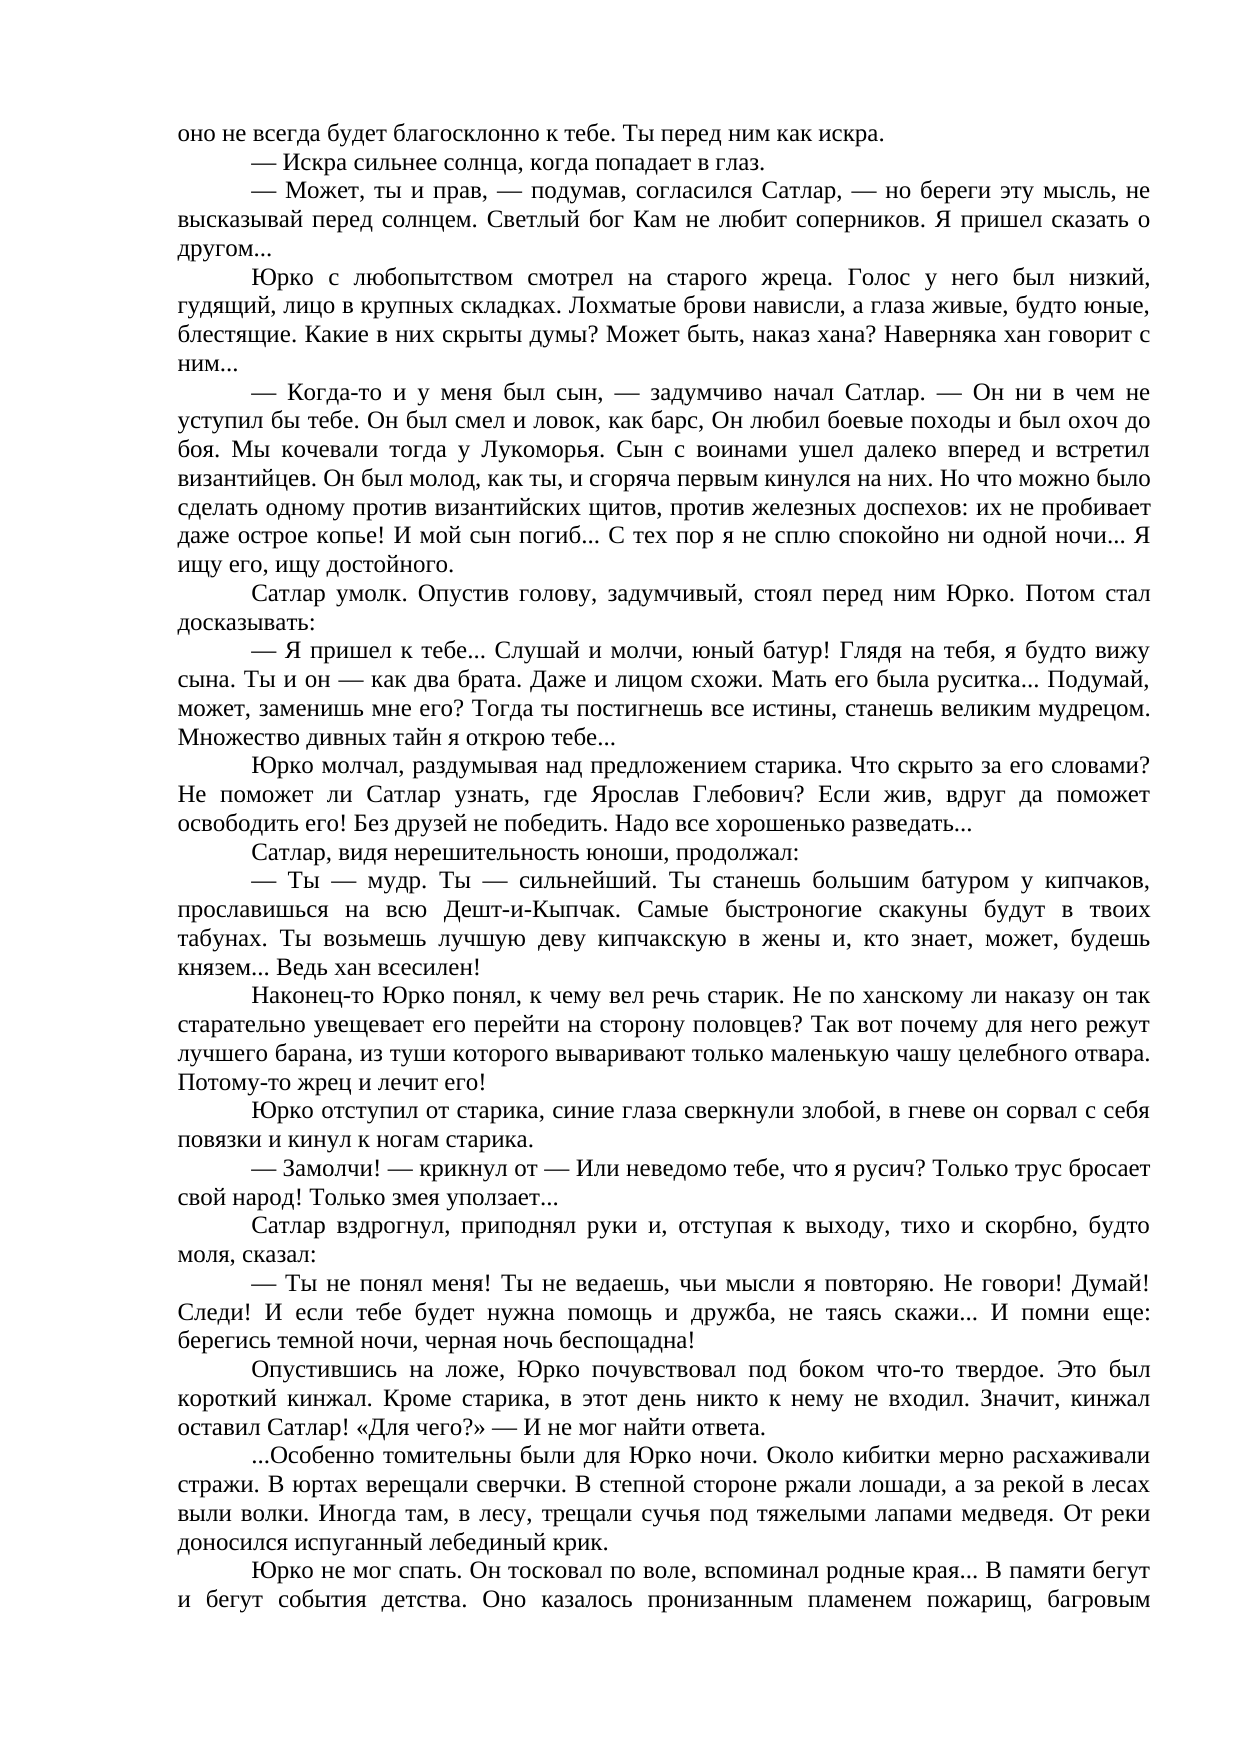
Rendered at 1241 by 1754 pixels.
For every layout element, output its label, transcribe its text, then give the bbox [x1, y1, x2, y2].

text — Искра сильнее солнца, когда попадает в глаз. [177, 147, 1152, 176]
text Наконец-то Юрко понял, к чему вел речь старик. Не по ханскому ли наказу он так старательно увещевает его перейти на сторону половцев? Так вот почему для него режут лучшего барана, из туши которого вываривают только маленькую чашу целебного отвара. Потому-то жрец и лечит его! [177, 981, 1152, 1096]
text — Ты — мудр. Ты — сильнейший. Ты станешь большим батуром у кипчаков, прославишься на всю Дешт-и-Кыпчак. Самые быстроногие скакуны будут в твоих табунах. Ты возьмешь лучшую деву кипчакскую в жены и, кто знает, может, будешь князем... Ведь хан всесилен! [177, 866, 1152, 981]
text Юрко с любопытством смотрел на старого жреца. Голос у него был низкий, гудящий, лицо в крупных складках. Лохматые брови нависли, а глаза живые, будто юные, блестящие. Какие в них скрыты думы? Может быть, наказ хана? Наверняка хан говорит с ним... [177, 262, 1152, 377]
text — Может, ты и прав, — подумав, согласился Сатлар, — но береги эту мысль, не высказывай перед солнцем. Светлый бог Кам не любит соперников. Я пришел сказать о другом... [177, 176, 1152, 262]
text — Я пришел к тебе... Слушай и молчи, юный батур! Глядя на тебя, я будто вижу сына. Ты и он — как два брата. Даже и лицом схожи. Мать его была руситка... Подумай, может, заменишь мне его? Тогда ты постигнешь все истины, станешь великим мудрецом. Множество дивных тайн я открою тебе... [177, 636, 1152, 751]
text — Замолчи! — крикнул от — Или неведомо тебе, что я русич? Только трус бросает свой народ! Только змея уползает... [177, 1153, 1152, 1211]
text — Когда-то и у меня был сын, — задумчиво начал Сатлар. — Он ни в чем не уступил бы тебе. Он был смел и ловок, как барс, Он любил боевые походы и был охоч до боя. Мы кочевали тогда у Лукоморья. Сын с воинами ушел далеко вперед и встретил византийцев. Он был молод, как ты, и сгоряча первым кинулся на них. Но что можно было сделать одному против византийских щитов, против железных доспехов: их не пробивает даже острое копье! И мой сын погиб... С тех пор я не сплю спокойно ни одной ночи... Я ищу его, ищу достойного. [177, 377, 1152, 578]
text — Ты не понял меня! Ты не ведаешь, чьи мысли я повторяю. Не говори! Думай! Следи! И если тебе будет нужна помощь и дружба, не таясь скажи... И помни еще: берегись темной ночи, черная ночь беспощадна! [177, 1268, 1152, 1354]
text Сатлар вздрогнул, приподнял руки и, отступая к выходу, тихо и скорбно, будто моля, сказал: [177, 1211, 1152, 1268]
text Сатлар, видя нерешительность юноши, продолжал: [177, 837, 1152, 866]
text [177, 118, 1152, 147]
text Юрко отступил от старика, синие глаза сверкнули злобой, в гневе он сорвал с себя повязки и кинул к ногам старика. [177, 1096, 1152, 1153]
text Юрко молчал, раздумывая над предложением старика. Что скрыто за его словами? Не поможет ли Сатлар узнать, где Ярослав Глебович? Если жив, вдруг да поможет освободить его! Без друзей не победить. Надо все хорошенько разведать... [177, 751, 1152, 837]
text Сатлар умолк. Опустив голову, задумчивый, стоял перед ним Юрко. Потом стал досказывать: [177, 578, 1152, 636]
text ...Особенно томительны были для Юрко ночи. Около кибитки мерно расхаживали стражи. В юртах верещали сверчки. В степной стороне ржали лошади, а за рекой в лесах выли волки. Иногда там, в лесу, трещали сучья под тяжелыми лапами медведя. От реки доносился испуганный лебединый крик. [177, 1441, 1152, 1556]
text Опустившись на ложе, Юрко почувствовал под боком что-то твердое. Это был короткий кинжал. Кроме старика, в этот день никто к нему не входил. Значит, кинжал оставил Сатлар! «Для чего?» — И не мог найти ответа. [177, 1354, 1152, 1441]
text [177, 1556, 1152, 1613]
